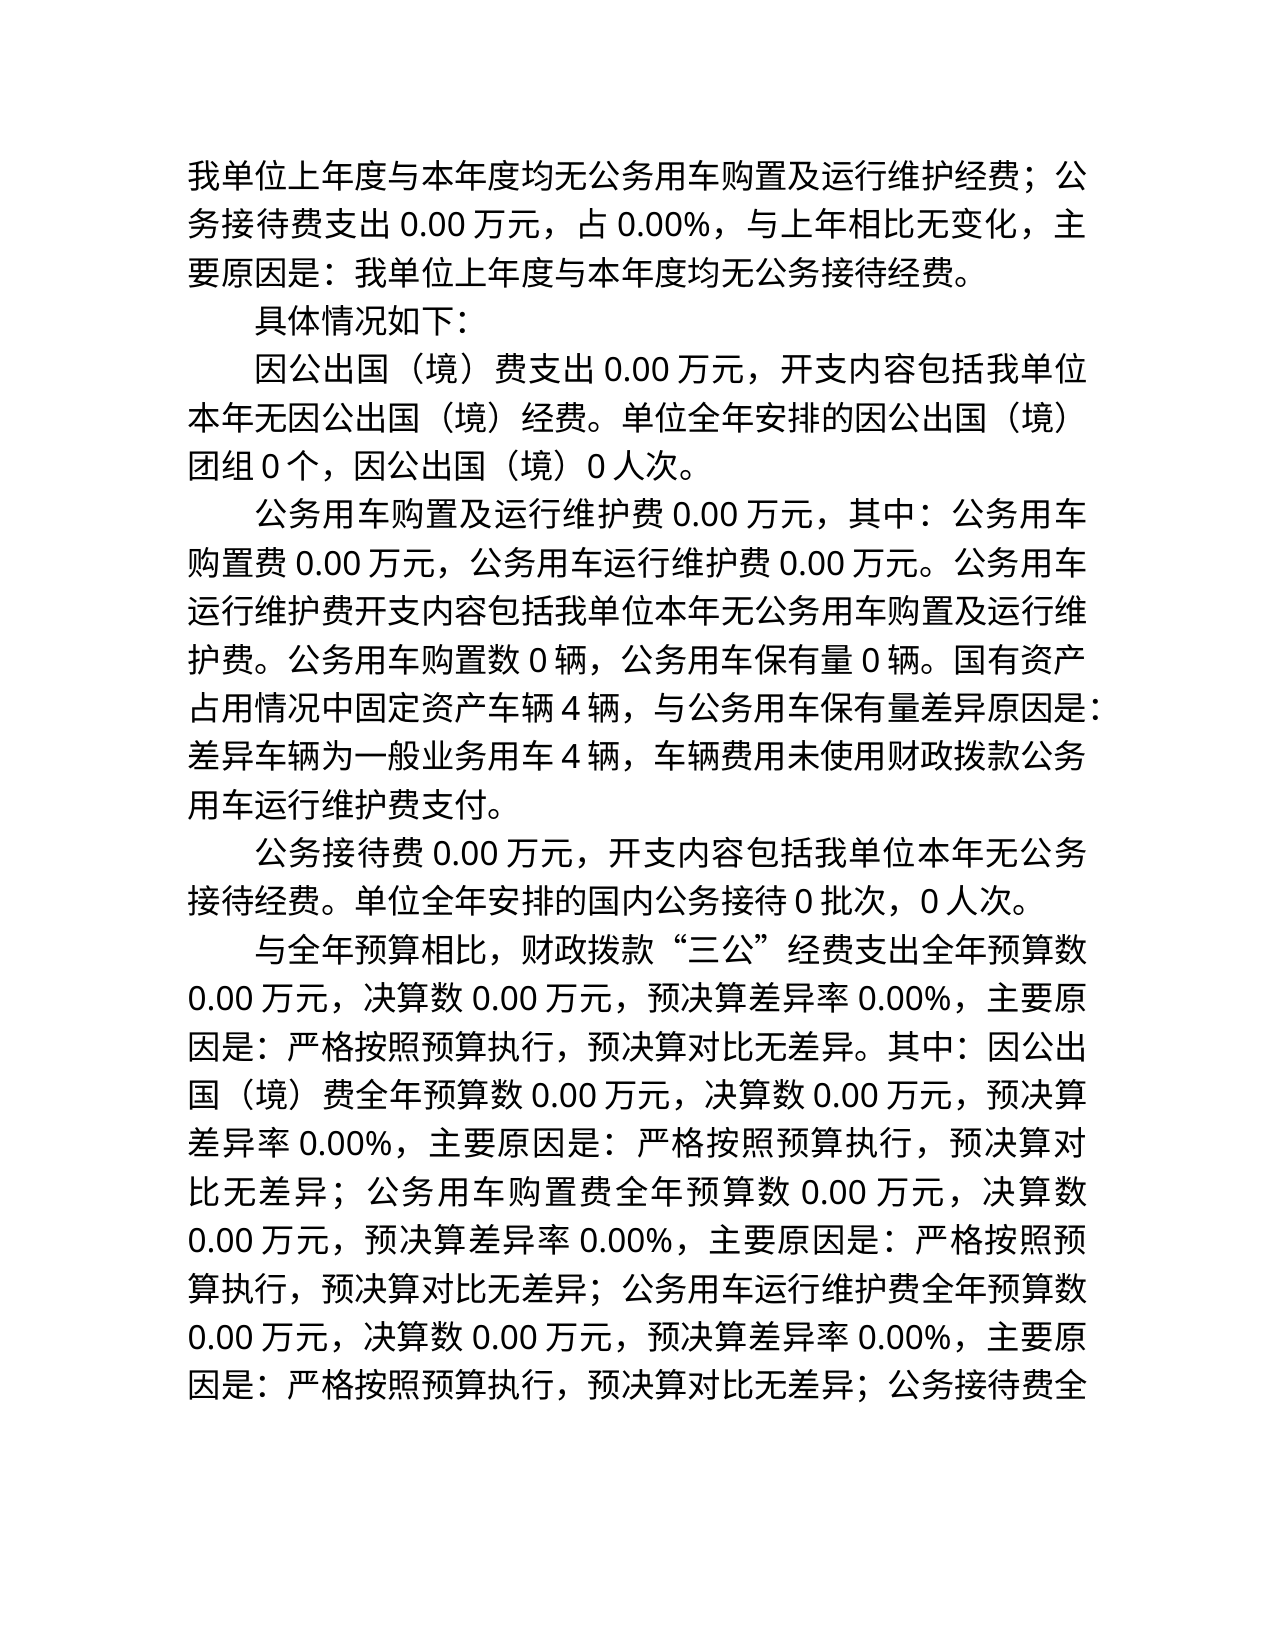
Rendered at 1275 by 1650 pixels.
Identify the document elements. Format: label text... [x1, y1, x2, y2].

text 具体情况如下： [187, 295, 1087, 343]
text 公务接待费0.00万元，开支内容包括我单位本年无公务接待经费。单位全年安排的国内公务接待0批次，0人次。 [187, 827, 1087, 924]
text 公务用车购置及运行维护费0.00万元，其中：公务用车购置费0.00万元，公务用车运行维护费0.00万元。公务用车运行维护费开支内容包括我单位本年无公务用车购置及运行维护费。公务用车购置数0辆，公务用车保有量0辆。国有资产占用情况中固定资产车辆4辆，与公务用车保有量差异原因是：差异车辆为一般业务用车4辆，车辆费用未使用财政拨款公务用车运行维护费支付。 [187, 488, 1087, 827]
text 因公出国（境）费支出0.00万元，开支内容包括我单位本年无因公出国（境）经费。单位全年安排的因公出国（境）团组0个，因公出国（境）0人次。 [187, 343, 1087, 488]
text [187, 924, 1087, 1407]
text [187, 150, 1087, 295]
